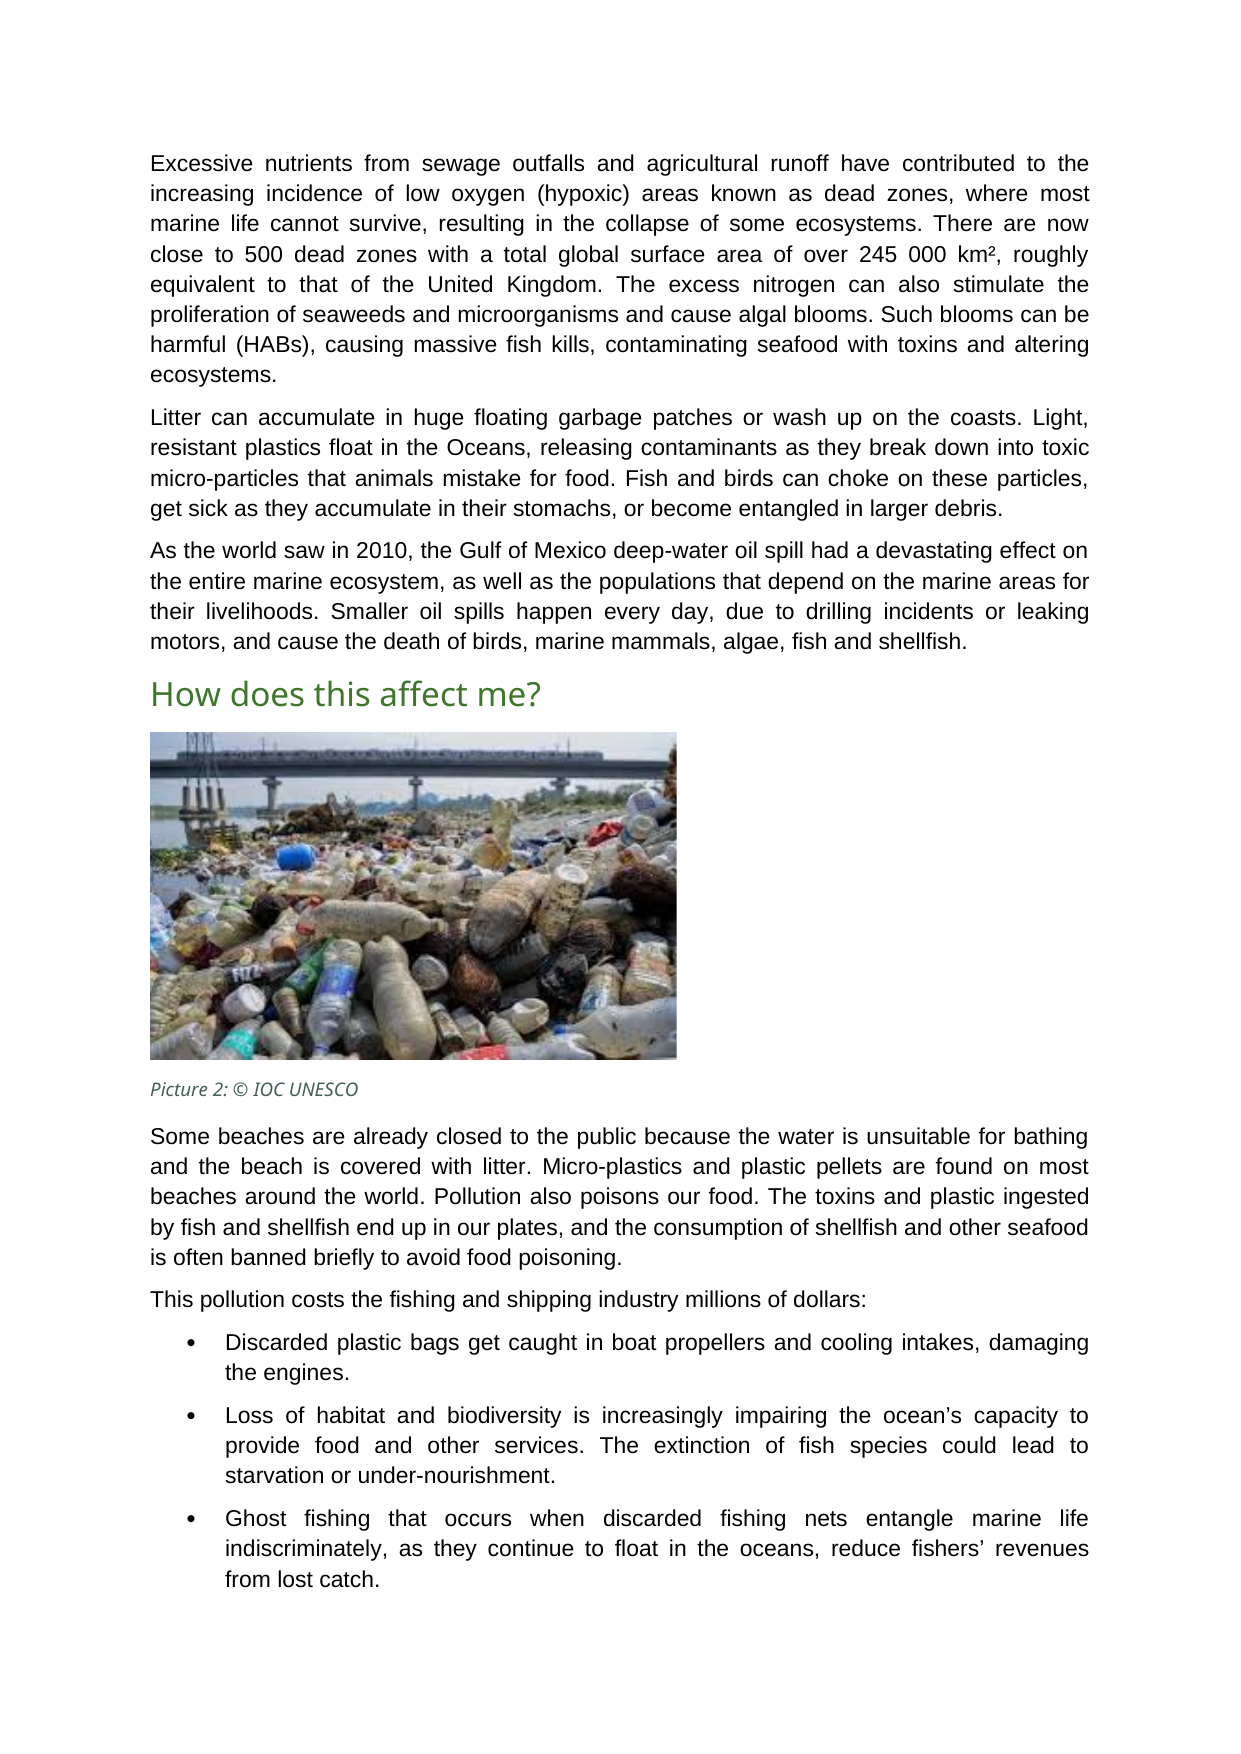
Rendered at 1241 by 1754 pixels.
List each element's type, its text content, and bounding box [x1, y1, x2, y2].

text This pollution costs the fishing and shipping industry millions of dollars: [150, 1286, 1090, 1313]
text Some beaches are already closed to the public because the water is unsuitable for bathing and the beach is covered with litter. Micro-plastics and plastic pellets are found on most beaches around the world. Pollution also poisons our food. The toxins and plastic ingested by fish and shellfish end up in our plates, and the consumption of shellfish and other seafood is often banned briefly to avoid food poisoning. [150, 1123, 1090, 1270]
text As the world saw in 2010, the Gulf of Mexico deep-water oil spill had a devastating effect on the entire marine ecosystem, as well as the populations that depend on the marine areas for their livelihoods. Smaller oil spills happen every day, due to drilling incidents or leaking motors, and cause the death of birds, marine mammals, algae, fish and shellfish. [150, 537, 1090, 654]
list Loss of habitat and biodiversity is increasingly impairing the ocean’s capacity to provide food and other services. The extinction of fish species could lead to starvation or under-nourishment. [187, 1402, 1090, 1489]
text Picture 2: © IOC UNESCO [150, 1077, 1090, 1102]
list Discarded plastic bags get caught in boat propellers and cooling intakes, damaging the engines. [187, 1329, 1090, 1386]
text Excessive nutrients from sewage outfalls and agricultural runoff have contributed to the increasing incidence of low oxygen (hypoxic) areas known as dead zones, where most marine life cannot survive, resulting in the collapse of some ecosystems. There are now close to 500 dead zones with a total global surface area of over 245 000 km², roughly equivalent to that of the United Kingdom. The excess nitrogen can also stimulate the proliferation of seaweeds and microorganisms and cause algal blooms. Such blooms can be harmful (HABs), causing massive fish kills, contaminating seafood with toxins and altering ecosystems. [150, 150, 1090, 388]
picture [150, 732, 677, 1060]
text Litter can accumulate in huge floating garbage patches or wash up on the coasts. Light, resistant plastics float in the Oceans, releasing contaminants as they break down into toxic micro-particles that animals mistake for food. Fish and birds can choke on these particles, get sick as they accumulate in their stomachs, or become entangled in larger debris. [150, 404, 1090, 521]
subtitle How does this affect me? [150, 671, 1090, 716]
list Ghost fishing that occurs when discarded fishing nets entangle marine life indiscriminately, as they continue to float in the oceans, reduce fishers’ revenues from lost catch. [187, 1505, 1090, 1592]
